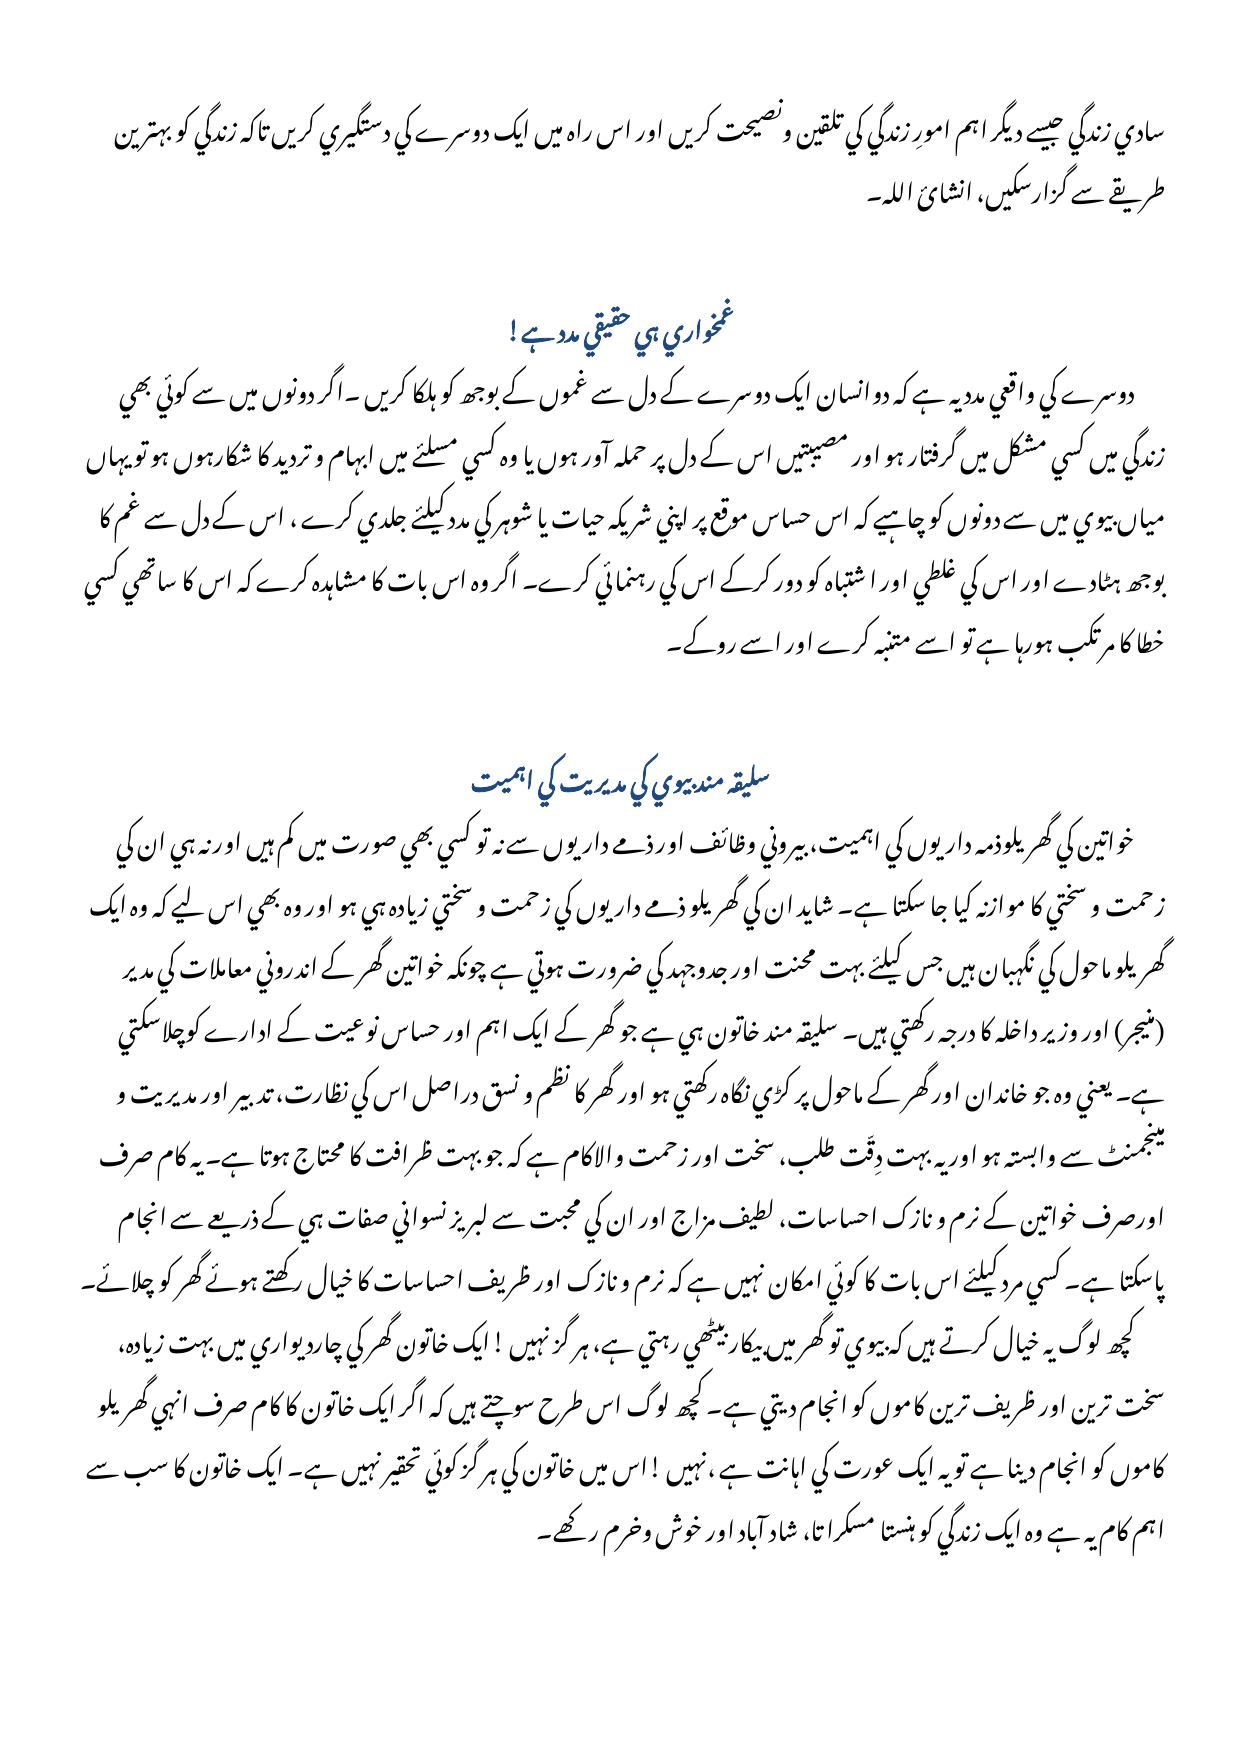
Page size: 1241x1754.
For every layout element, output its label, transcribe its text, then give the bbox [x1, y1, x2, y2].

text کچھ لوگ يہ خيال کرتے ہيں کہ بيوي تو گھر ميں بيکار بيٹھي رہتي ہے، ہر گز نہيں !ايک خاتون گھر کي چارديواري ميں بہت زيادہ، سخت ترين اور ظريف ترين کاموں کو انجام ديتي ہے۔ کچھ لوگ اس طرح سوچتے ہيں کہ اگر ايک خاتون کا کام صرف انہي گھريلو کاموں کو انجام دينا ہے تو يہ ايک عورت کي اہانت ہے ،نہيں !اس ميں خاتون کي ہر گز کوئي تحقير نہيں ہے۔ ايک خاتون کا سب سے اہم کام يہ ہے وہ ايک زندگي کو ہنستا مسکرا تا، شاد آباد اور خوش وخرم رکھے۔ [75, 1306, 1165, 1556]
subtitle سليقہ مند بيوي کي مديريت کي اہميت [75, 744, 1165, 806]
text خواتين کي گھريلوذمہ داريوں کي اہميت، بيروني وظائف اور ذمے داريوں سے نہ تو کسي بھي صورت ميں کم ہيں اور نہ ہي ان کي زحمت و سختي کا موازنہ کيا جا سکتا ہے۔ شايد ان کي گھريلو ذمے داريوں کي زحمت و سختي زيادہ ہي ہو اور وہ بھي اس ليے کہ وہ ايک گھريلو ماحول کي نگہبان ہيں جس کيلئے بہت محنت اور جدوجہد کي ضرورت ہوتي ہے چونکہ خواتين گھر کے اندروني معاملات کي مدير (منيجر) اور وزير داخلہ کا درجہ رکھتي ہیں۔ سليقہ مند خاتون ہي ہے جو گھر کے ايک اہم اور حساس نوعيت کے ادارے کوچلاسکتي ہے۔ يعني وہ جو خاندان اور گھر کے ماحول پر کڑي نگاہ رکھتي ہو اور گھر کا نظم و نسق دراصل اس کي نظارت، تدبير اور مديريت و مينجمنٹ سے وابستہ ہو اور يہ بہت دِقّت طلب، سخت اور زحمت والاکام ہے کہ جو بہت ظرافت کا محتاج ہوتا ہے۔ يہ کام صرف اورصرف خواتين کے نرم و نازک احساسات، لطيف مزاج اور ان کي محبت سے لبريز نسواني صفات ہي کے ذريعے سے انجام پاسکتا ہے۔ کسي مرد کيلئے اس بات کا کوئي امکان نہيں ہے کہ نرم و نازک اور ظريف احساسات کا خيال رکھتے ہوئے گھر کو چلائے۔ [75, 806, 1165, 1306]
text دوسرے کي واقعي مدد يہ ہے کہ دوانسان ايک دوسرے کے دل سے غموں کے بوجھ کو ہلکا کريں ۔اگر دونوں ميں سے کوئي بھي زندگي ميں کسي مشکل ميں گرفتار ہو اور مصيبتيں اس کے دل پر حملہ آور ہوں يا وہ کسي مسلئے ميں ابہام و ترديد کا شکارہوں ہو تو يہاں مياں بيوي ميں سے دونوں کو چاہيے کہ اس حساس موقع پر اپني شريکہ حيات يا شوہر کي مدد کيلئے جلدي کرے ، اس کے دل سے غم کا بوجھ ہٹادے اور اس کي غلطي اور ا شتباہ کو دور کرکے اس کي رہنمائي کرے۔ اگر وہ اس بات کا مشاہدہ کرے کہ اس کا ساتھي کسي خطا کا مرتکب ہورہا ہے تو اسے متنبہ کرے اور اسے روکے۔ [75, 356, 1165, 669]
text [75, 94, 1165, 219]
subtitle غمخواري ہي حقيقي مدد ہے! [75, 294, 1165, 356]
